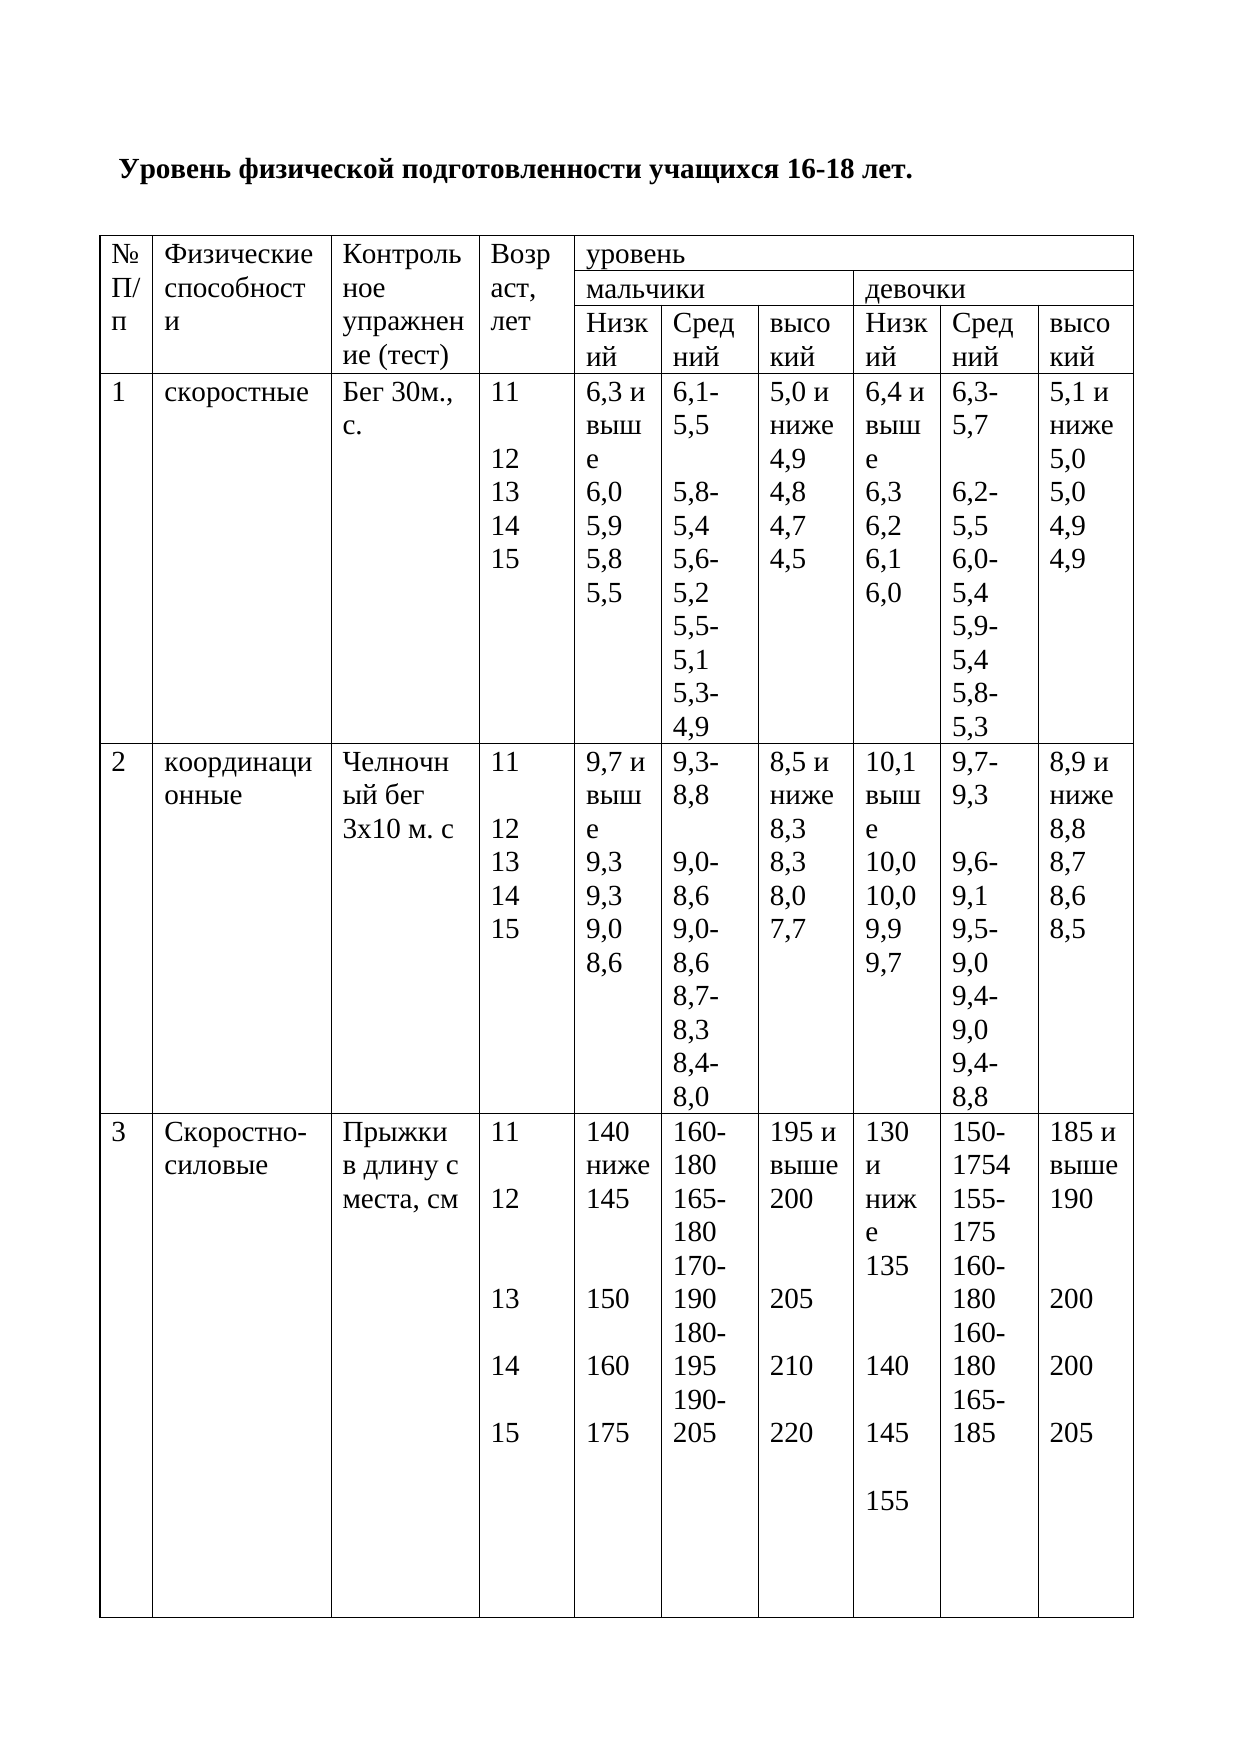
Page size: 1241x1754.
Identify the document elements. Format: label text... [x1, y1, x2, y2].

table_cell высокий [759, 306, 853, 373]
table_header Контрольное упражнение (тест) [332, 236, 479, 373]
table_cell девочки [854, 271, 1133, 304]
table_cell 11 12 13 14 15 [480, 744, 574, 1113]
table_cell координационные [153, 744, 331, 1113]
table_cell 6,1-5,5 5,8-5,4 5,6-5,2 5,5-5,1 5,3-4,9 [662, 374, 758, 743]
table_cell 9,7-9,3 9,6-9,1 9,5-9,0 9,4-9,0 9,4-8,8 [941, 744, 1038, 1113]
table_cell 10,1 выше 10,0 10,0 9,9 9,7 [854, 744, 940, 1113]
table_cell 9,3-8,8 9,0-8,6 9,0-8,6 8,7-8,3 8,4-8,0 [662, 744, 758, 1113]
table_header уровень [575, 236, 1133, 270]
table_cell скоростные [153, 374, 331, 743]
table_cell 6,4 и выше 6,3 6,2 6,1 6,0 [854, 374, 940, 743]
table_cell Низкий [854, 306, 940, 373]
table_cell 8,5 и ниже 8,3 8,3 8,0 7,7 [759, 744, 853, 1113]
table_cell Челночный бег 3х10 м. с [332, 744, 479, 1113]
table_cell 11 12 13 14 15 [480, 374, 574, 743]
table_cell 3 [101, 1114, 152, 1617]
table_cell 5,1 и ниже 5,0 5,0 4,9 4,9 [1039, 374, 1133, 743]
table_cell 8,9 и ниже 8,8 8,7 8,6 8,5 [1039, 744, 1133, 1113]
table_cell 5,0 и ниже 4,9 4,8 4,7 4,5 [759, 374, 853, 743]
table_cell 150-1754 155-175 160-180 160-180 165-185 [941, 1114, 1038, 1617]
table_cell 185 и выше 190 200 200 205 [1039, 1114, 1133, 1617]
table_cell 140 ниже 145 150 160 175 [575, 1114, 661, 1617]
table_cell Средний [941, 306, 1038, 373]
table_cell Бег 30м., с. [332, 374, 479, 743]
table_cell 195 и выше 200 205 210 220 [759, 1114, 853, 1617]
table_header Физические способности [153, 236, 331, 373]
table_cell 2 [101, 744, 152, 1113]
table_cell Прыжки в длину с места, см [332, 1114, 479, 1617]
table_cell 9,7 и выше 9,3 9,3 9,0 8,6 [575, 744, 661, 1113]
list Уровень физической подготовленности учащихся 16-18 лет. [118, 152, 1122, 185]
table_cell 160-180 165-180 170-190 180-195 190-205 [662, 1114, 758, 1617]
table_cell 130 и ниже 135 140 145 155 [854, 1114, 940, 1617]
table_header № П/п [101, 236, 152, 373]
table_cell Средний [662, 306, 758, 373]
table_cell 1 [101, 374, 152, 743]
table_header Возраст, лет [480, 236, 574, 373]
table_cell мальчики [575, 271, 853, 304]
table_cell высокий [1039, 306, 1133, 373]
table_cell Скоростно-силовые [153, 1114, 331, 1617]
table_cell Низкий [575, 306, 661, 373]
table_cell 6,3-5,7 6,2-5,5 6,0-5,4 5,9-5,4 5,8-5,3 [941, 374, 1038, 743]
table_cell 11 12 13 14 15 [480, 1114, 574, 1617]
table_cell 6,3 и выше 6,0 5,9 5,8 5,5 [575, 374, 661, 743]
